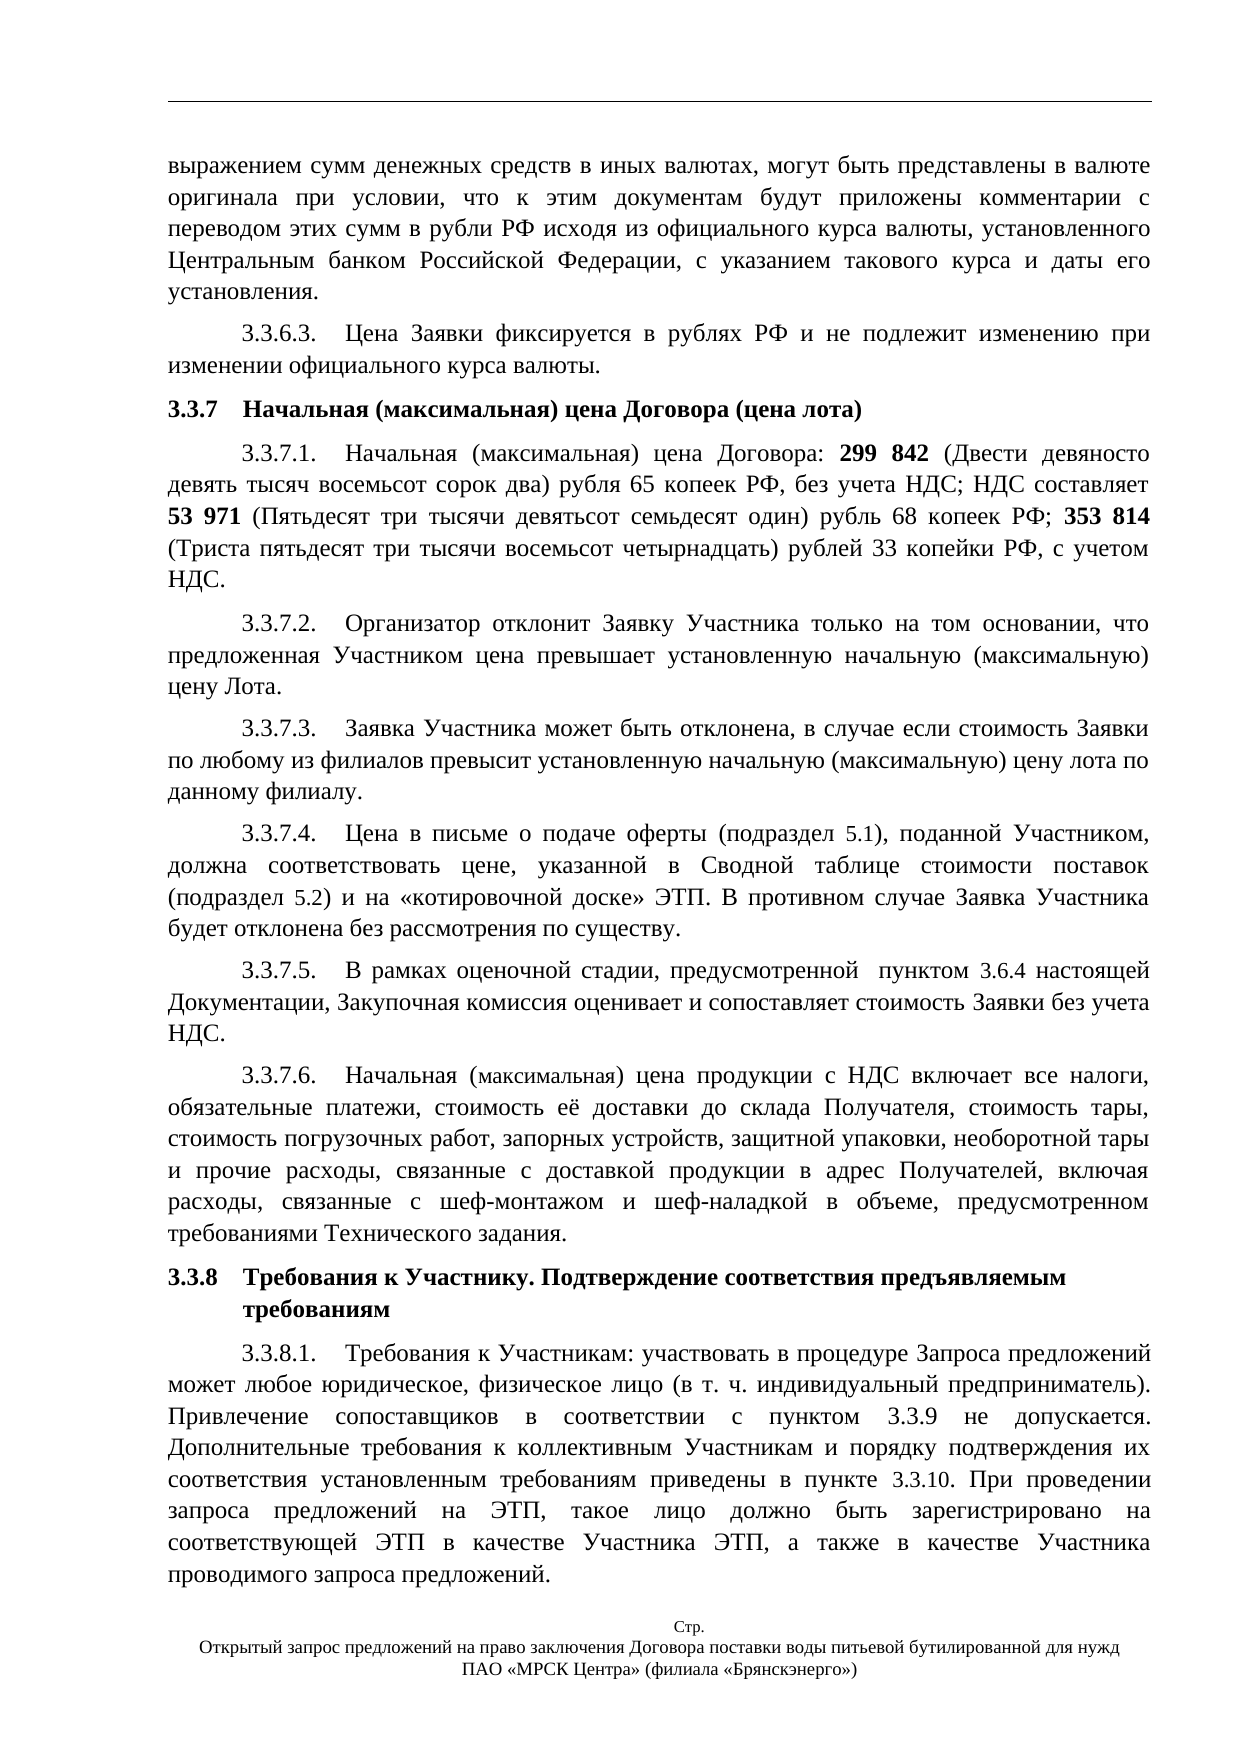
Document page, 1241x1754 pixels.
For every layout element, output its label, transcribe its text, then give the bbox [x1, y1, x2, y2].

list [168, 150, 1152, 305]
list Начальная (максимальная) цена продукции с НДС включает все налоги, обязательные платежи, стоимость её доставки до склада Получателя, стоимость тары, стоимость погрузочных работ, запорных устройств, защитной упаковки, необоротной тары и прочие расходы, связанные с доставкой продукции в адрес Получателей, включая расходы, связанные с шеф-монтажом и шеф-наладкой в объеме, предусмотренном требованиями Технического задания. [168, 1060, 1150, 1247]
list Цена в письме о подаче оферты (подраздел 5.1), поданной Участником, должна соответствовать цене, указанной в Сводной таблице стоимости поставок (подраздел 5.2) и на «котировочной доске» ЭТП. В противном случае Заявка Участника будет отклонена без рассмотрения по существу. [168, 818, 1150, 942]
subtitle Требования к Участнику. Подтверждение соответствия предъявляемым требованиям [168, 1262, 1152, 1322]
list Цена Заявки фиксируется в рублях РФ и не подлежит изменению при изменении официального курса валюты. [168, 318, 1152, 378]
subtitle Начальная (максимальная) цена Договора (цена лота) [168, 394, 1152, 423]
list Требования к Участникам: участвовать в процедуре Запроса предложений может любое юридическое, физическое лицо (в т. ч. индивидуальный предприниматель). Привлечение сопоставщиков в соответствии с пунктом 3.3.9 не допускается. Дополнительные требования к коллективным Участникам и порядку подтверждения их соответствия установленным требованиям приведены в пункте 3.3.10. При проведении запроса предложений на ЭТП, такое лицо должно быть зарегистрировано на соответствующей ЭТП в качестве Участника ЭТП, а также в качестве Участника проводимого запроса предложений. [168, 1338, 1152, 1587]
list Заявка Участника может быть отклонена, в случае если стоимость Заявки по любому из филиалов превысит установленную начальную (максимальную) цену лота по данному филиалу. [168, 713, 1150, 805]
list Организатор отклонит Заявку Участника только на том основании, что предложенная Участником цена превышает установленную начальную (максимальную) цену Лота. [168, 608, 1150, 700]
list В рамках оценочной стадии, предусмотренной пунктом 3.6.4 настоящей Документации, Закупочная комиссия оценивает и сопоставляет стоимость Заявки без учета НДС. [168, 955, 1150, 1047]
list Начальная (максимальная) цена Договора: 299 842 (Двести девяносто девять тысяч восемьсот сорок два) рубля 65 копеек РФ, без учета НДС; НДС составляет 53 971 (Пятьдесят три тысячи девятьсот семьдесят один) рубль 68 копеек РФ; 353 814 (Триста пятьдесят три тысячи восемьсот четырнадцать) рублей 33 копейки РФ, с учетом НДС. [168, 438, 1150, 593]
